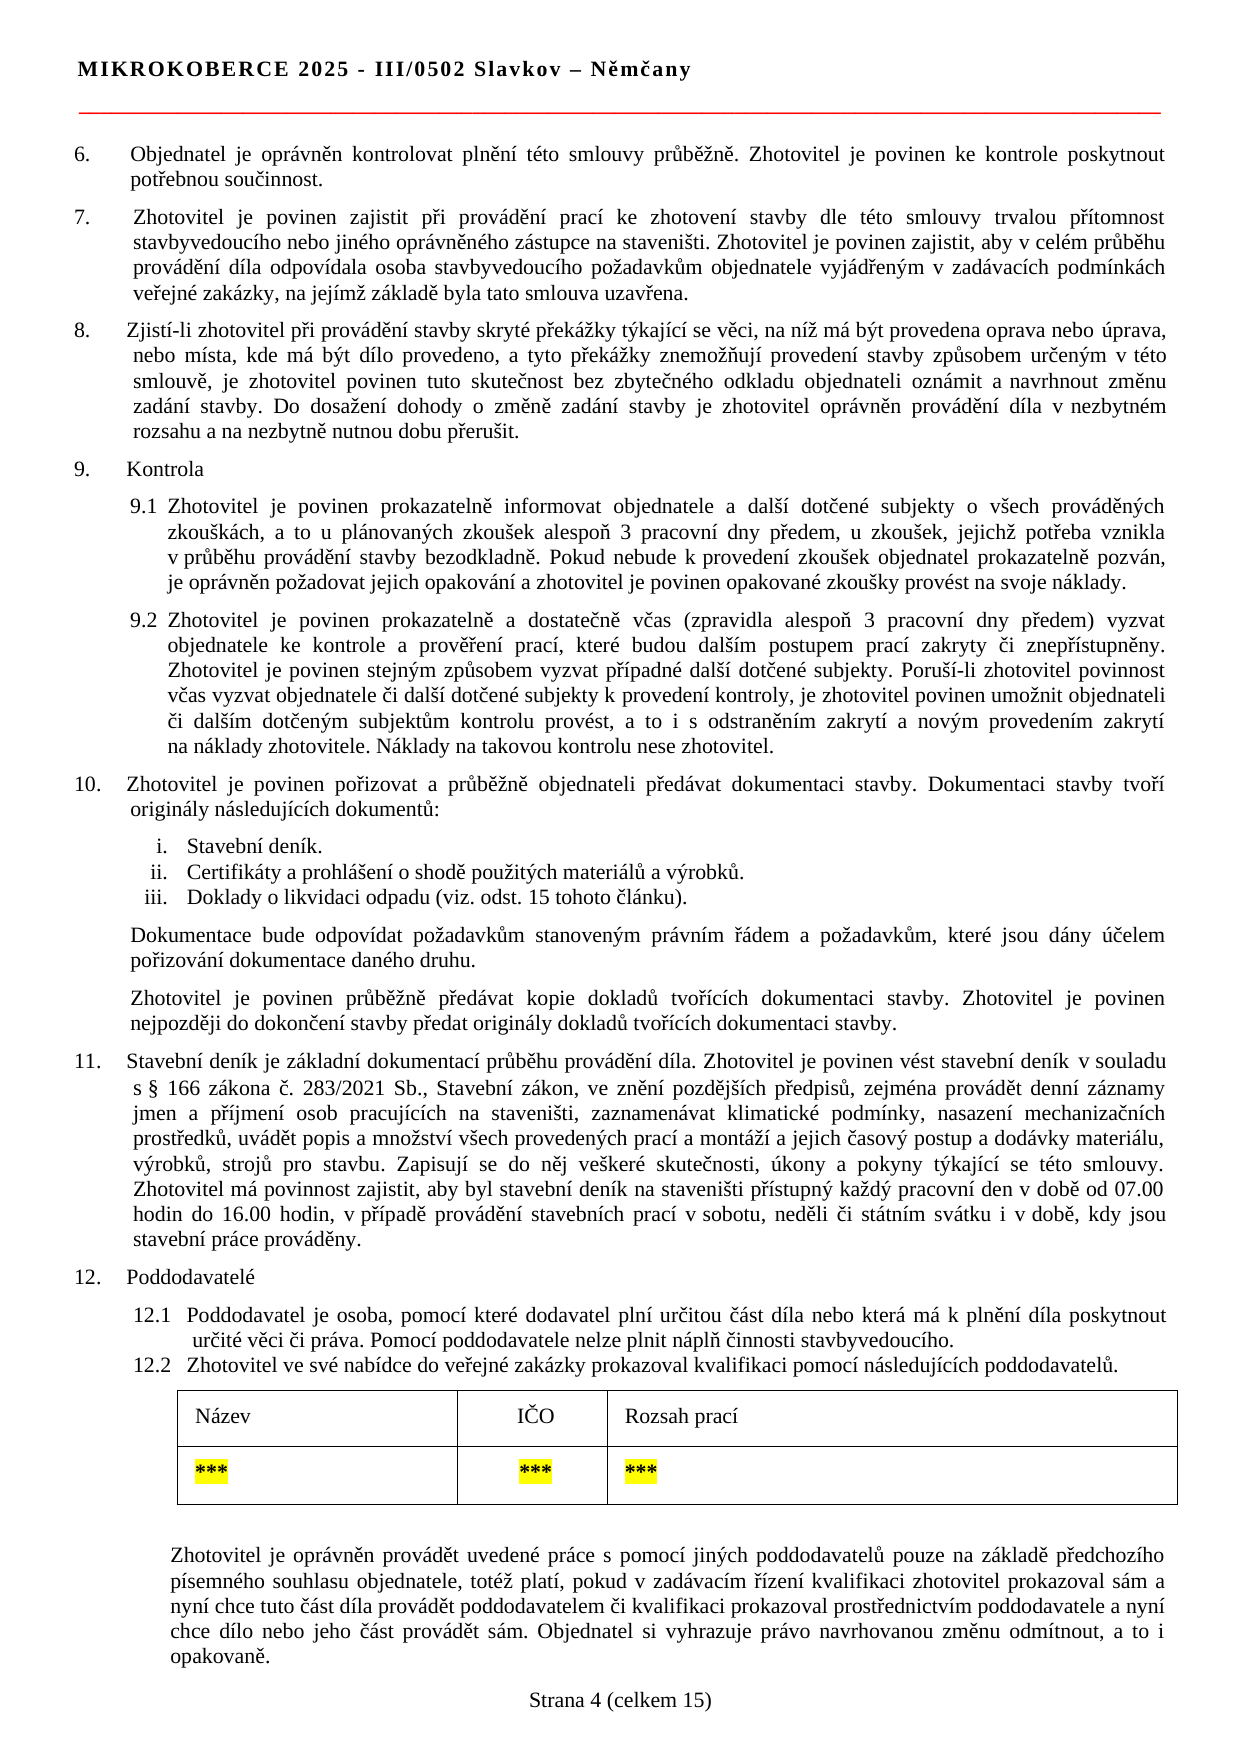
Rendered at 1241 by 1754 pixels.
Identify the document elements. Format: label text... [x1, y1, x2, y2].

list Doklady o likvidaci odpadu (viz. odst. 15 tohoto článku). [168, 884, 1167, 909]
table_header Název [178, 1391, 457, 1446]
list Zhotovitel je povinen zajistit při provádění prací ke zhotovení stavby dle této smlouvy trvalou přítomnost stavbyvedoucího nebo jiného oprávněného zástupce na staveništi. Zhotovitel je povinen zajistit, aby v celém průběhu provádění díla odpovídala osoba stavbyvedoucího požadavkům objednatele vyjádřeným v zadávacích podmínkách veřejné zakázky, na jejímž základě byla tato smlouva uzavřena. [74, 204, 1167, 305]
list Zjistí-li zhotovitel při provádění stavby skryté překážky týkající se věci, na níž má být provedena oprava nebo úprava, nebo místa, kde má být dílo provedeno, a tyto překážky znemožňují provedení stavby způsobem určeným v této smlouvě, je zhotovitel povinen tuto skutečnost bez zbytečného odkladu objednateli oznámit a navrhnout změnu zadání stavby. Do dosažení dohody o změně zadání stavby je zhotovitel oprávněn provádění díla v nezbytném rozsahu a na nezbytně nutnou dobu přerušit. [74, 317, 1167, 443]
list Zhotovitel ve své nabídce do veřejné zakázky prokazoval kvalifikaci pomocí následujících poddodavatelů. [133, 1352, 1167, 1377]
list Kontrola [74, 456, 1167, 481]
list Stavební deník. [168, 833, 1167, 859]
table_header Rozsah prací [608, 1391, 1177, 1446]
list Certifikáty a prohlášení o shodě použitých materiálů a výrobků. [168, 859, 1167, 884]
list Zhotovitel je oprávněn provádět uvedené práce s pomocí jiných poddodavatelů pouze na základě předchozího písemného souhlasu objednatele, totéž platí, pokud v zadávacím řízení kvalifikaci zhotovitel prokazoval sám a nyní chce tuto část díla provádět poddodavatelem či kvalifikaci prokazoval prostřednictvím poddodavatele a nyní chce dílo nebo jeho část provádět sám. Objednatel si vyhrazuje právo navrhovanou změnu odmítnout, a to i opakovaně. [170, 1542, 1167, 1668]
list Poddodavatelé [74, 1264, 1167, 1289]
list Zhotovitel je povinen prokazatelně informovat objednatele a další dotčené subjekty o všech prováděných zkouškách, a to u plánovaných zkoušek alespoň 3 pracovní dny předem, u zkoušek, jejichž potřeba vznikla v průběhu provádění stavby bezodkladně. Pokud nebude k provedení zkoušek objednatel prokazatelně pozván, je oprávněn požadovat jejich opakování a zhotovitel je povinen opakované zkoušky provést na svoje náklady. [130, 493, 1167, 594]
table_cell *** [458, 1447, 607, 1504]
table_cell *** [608, 1447, 1177, 1504]
list Stavební deník je základní dokumentací průběhu provádění díla. Zhotovitel je povinen vést stavební deník v souladu s § 166 zákona č. 283/2021 Sb., Stavební zákon, ve znění pozdějších předpisů, zejména provádět denní záznamy jmen a příjmení osob pracujících na staveništi, zaznamenávat klimatické podmínky, nasazení mechanizačních prostředků, uvádět popis a množství všech provedených prací a montáží a jejich časový postup a dodávky materiálu, výrobků, strojů pro stavbu. Zapisují se do něj veškeré skutečnosti, úkony a pokyny týkající se této smlouvy. Zhotovitel má povinnost zajistit, aby byl stavební deník na staveništi přístupný každý pracovní den v době od 07.00 hodin do 16.00 hodin, v případě provádění stavebních prací v sobotu, neděli či státním svátku i v době, kdy jsou stavební práce prováděny. [74, 1047, 1167, 1251]
table_header IČO [458, 1391, 607, 1446]
text Dokumentace bude odpovídat požadavkům stanoveným právním řádem a požadavkům, které jsou dány účelem pořizování dokumentace daného druhu. [130, 922, 1167, 972]
list Poddodavatel je osoba, pomocí které dodavatel plní určitou část díla nebo která má k plnění díla poskytnout určité věci či práva. Pomocí poddodavatele nelze plnit náplň činnosti stavbyvedoucího. [133, 1302, 1167, 1352]
text Zhotovitel je povinen průběžně předávat kopie dokladů tvořících dokumentaci stavby. Zhotovitel je povinen nejpozději do dokončení stavby předat originály dokladů tvořících dokumentaci stavby. [130, 984, 1167, 1035]
table_cell *** [178, 1447, 457, 1504]
list Zhotovitel je povinen prokazatelně a dostatečně včas (zpravidla alespoň 3 pracovní dny předem) vyzvat objednatele ke kontrole a prověření prací, které budou dalším postupem prací zakryty či znepřístupněny. Zhotovitel je povinen stejným způsobem vyzvat případné další dotčené subjekty. Poruší-li zhotovitel povinnost včas vyzvat objednatele či další dotčené subjekty k provedení kontroly, je zhotovitel povinen umožnit objednateli či dalším dotčeným subjektům kontrolu provést, a to i s odstraněním zakrytí a novým provedením zakrytí na náklady zhotovitele. Náklady na takovou kontrolu nese zhotovitel. [130, 607, 1167, 758]
list Objednatel je oprávněn kontrolovat plnění této smlouvy průběžně. Zhotovitel je povinen ke kontrole poskytnout potřebnou součinnost. [74, 141, 1167, 191]
list Zhotovitel je povinen pořizovat a průběžně objednateli předávat dokumentaci stavby. Dokumentaci stavby tvoří originály následujících dokumentů: [74, 771, 1167, 821]
